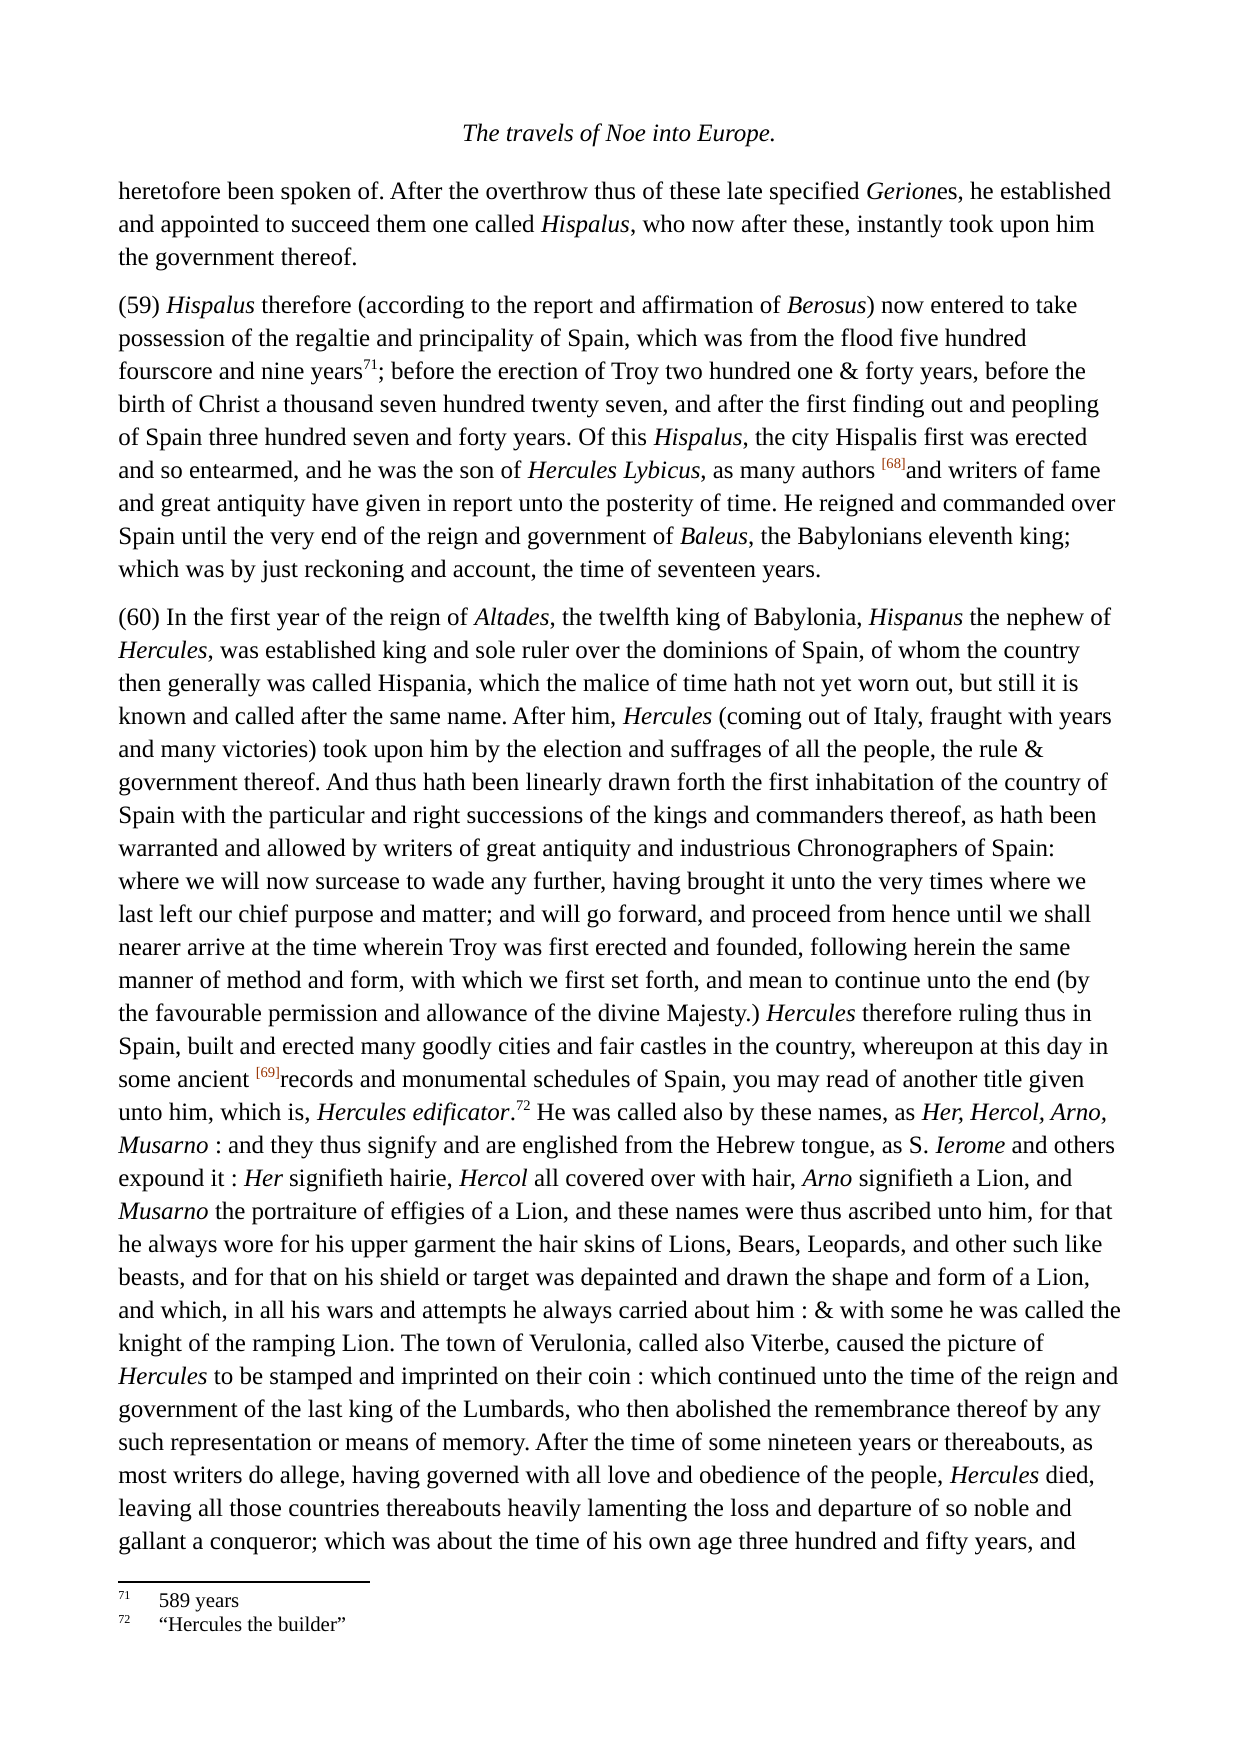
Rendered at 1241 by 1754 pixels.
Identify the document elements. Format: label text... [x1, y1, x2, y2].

text (59) Hispalus therefore (according to the report and affirmation of Berosus) now entered to take possession of the regaltie and principality of Spain, which was from the flood five hundred fourscore and nine years; before the erection of Troy two hundred one & forty years, before the birth of Christ a thousand seven hundred twenty seven, and after the first finding out and peopling of Spain three hundred seven and forty years. Of this Hispalus, the city Hispalis first was erected and so entearmed, and he was the son of Hercules Lybicus, as many authors [68]and writers of fame and great antiquity have given in report unto the posterity of time. He reigned and commanded over Spain until the very end of the reign and government of Baleus, the Babylonians eleventh king; which was by just reckoning and account, the time of seventeen years. [118, 290, 1122, 583]
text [118, 602, 1122, 1555]
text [118, 176, 1122, 271]
